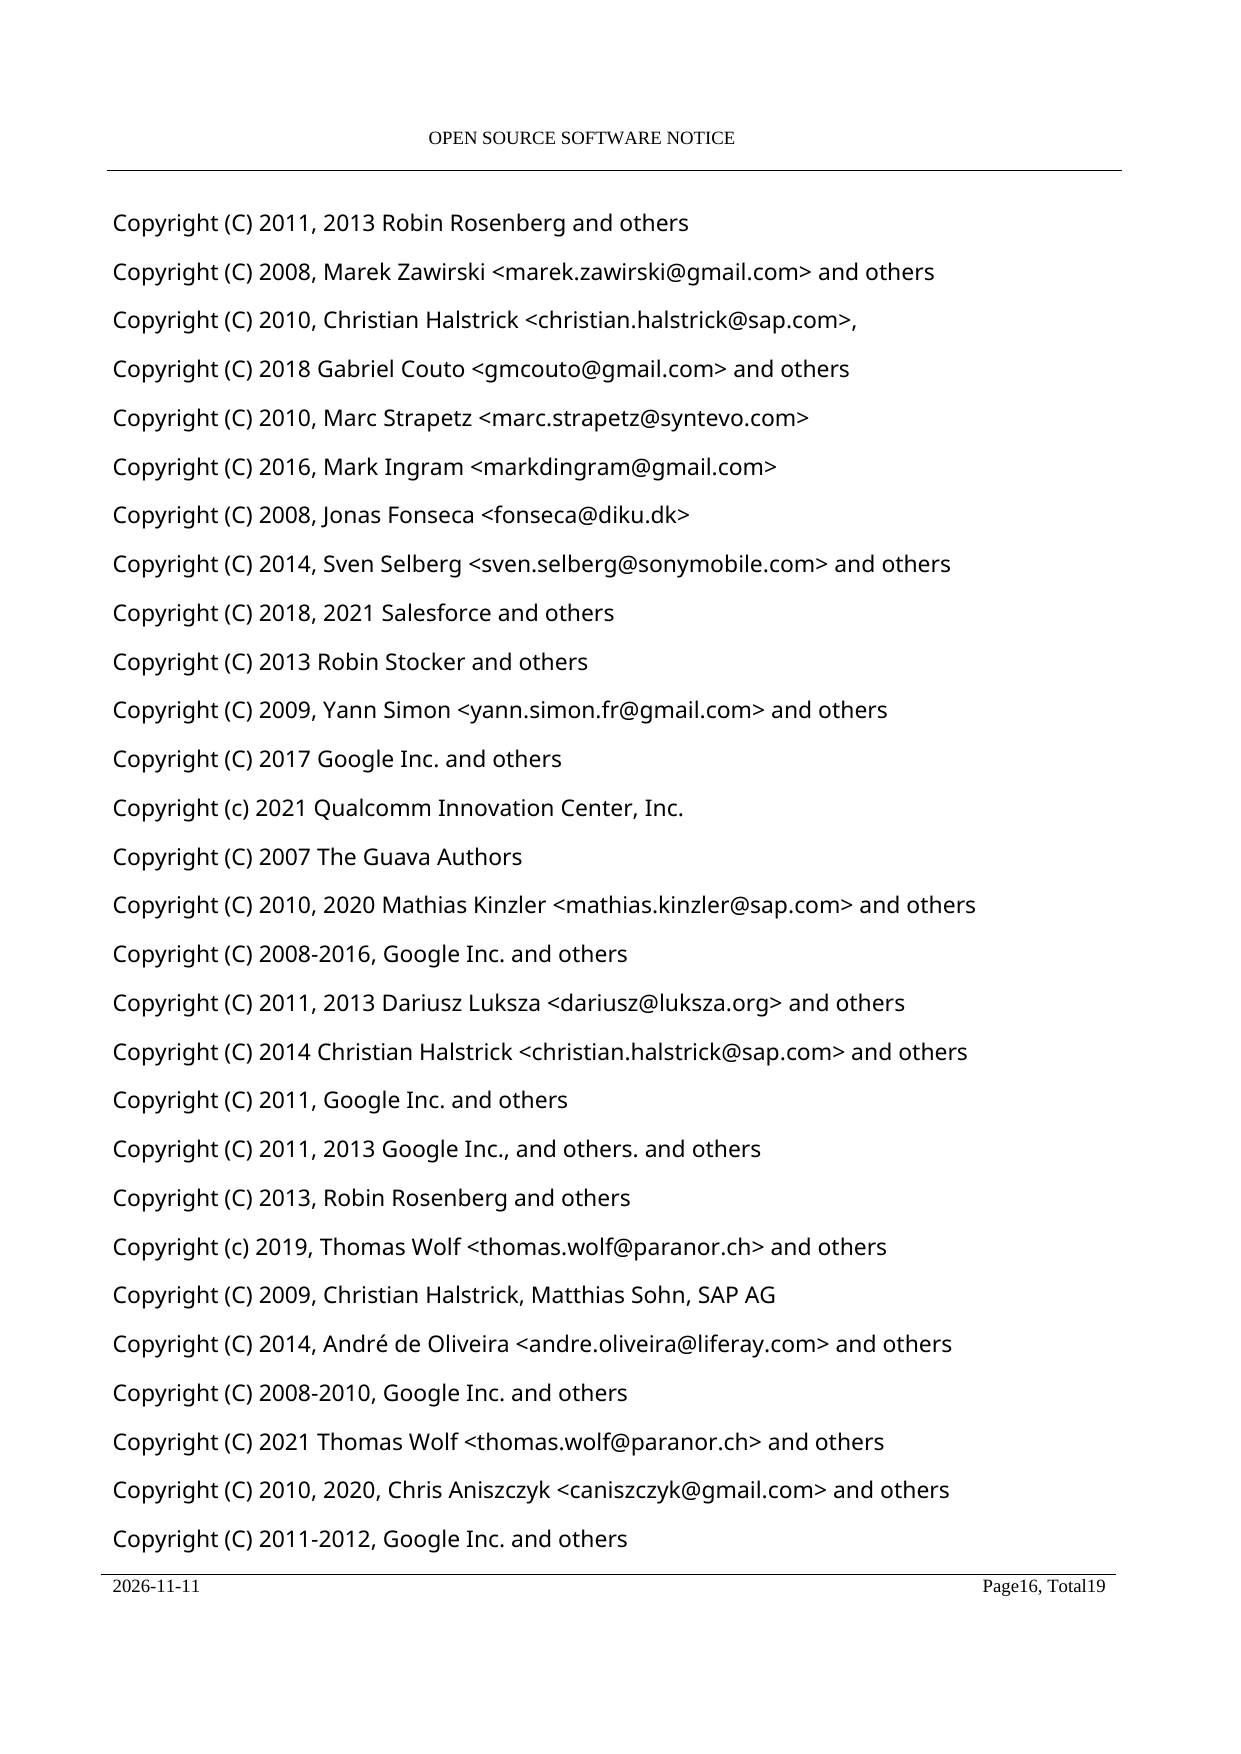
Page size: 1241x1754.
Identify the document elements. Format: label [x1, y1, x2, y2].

text [112, 206, 1128, 1555]
